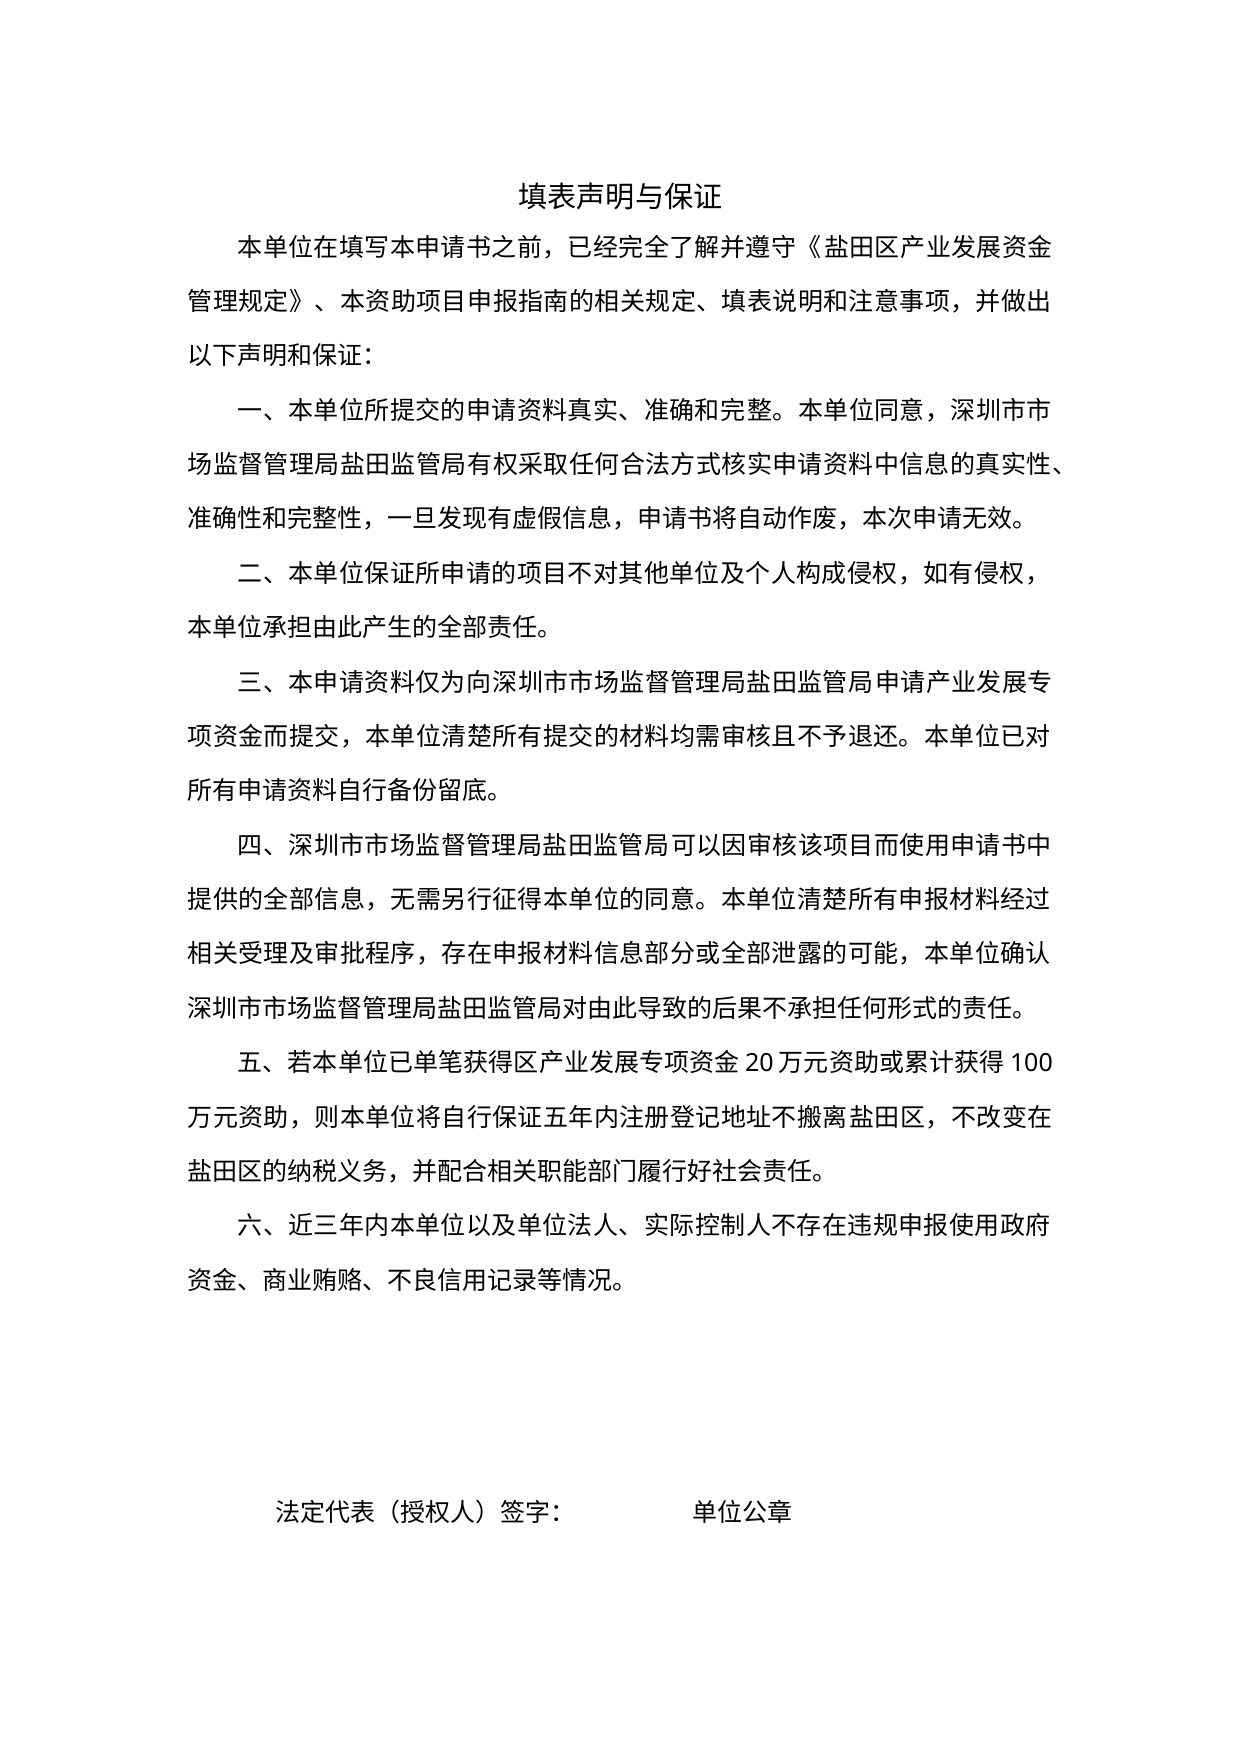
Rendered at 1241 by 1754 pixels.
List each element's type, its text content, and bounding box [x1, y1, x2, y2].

text 本单位在填写本申请书之前，已经完全了解并遵守《盐田区产业发展资金管理规定》、本资助项目申报指南的相关规定、填表说明和注意事项，并做出以下声明和保证： [187, 227, 1053, 372]
text 六、近三年内本单位以及单位法人、实际控制人不存在违规申报使用政府资金、商业贿赂、不良信用记录等情况。 [187, 1206, 1053, 1296]
text 一、本单位所提交的申请资料真实、准确和完整。本单位同意，深圳市市场监督管理局盐田监管局有权采取任何合法方式核实申请资料中信息的真实性、准确性和完整性，一旦发现有虚假信息，申请书将自动作废，本次申请无效。 [187, 390, 1053, 535]
text 填表声明与保证 [187, 162, 1053, 227]
text 四、深圳市市场监督管理局盐田监管局可以因审核该项目而使用申请书中提供的全部信息，无需另行征得本单位的同意。本单位清楚所有申报材料经过相关受理及审批程序，存在申报材料信息部分或全部泄露的可能，本单位确认深圳市市场监督管理局盐田监管局对由此导致的后果不承担任何形式的责任。 [187, 825, 1053, 1024]
text 二、本单位保证所申请的项目不对其他单位及个人构成侵权，如有侵权，本单位承担由此产生的全部责任。 [187, 553, 1053, 644]
text 五、若本单位已单笔获得区产业发展专项资金20万元资助或累计获得100万元资助，则本单位将自行保证五年内注册登记地址不搬离盐田区，不改变在盐田区的纳税义务，并配合相关职能部门履行好社会责任。 [187, 1043, 1053, 1188]
text 三、本申请资料仅为向深圳市市场监督管理局盐田监管局申请产业发展专项资金而提交，本单位清楚所有提交的材料均需审核且不予退还。本单位已对所有申请资料自行备份留底。 [187, 662, 1053, 807]
text 法定代表（授权人）签字： 单位公章 [187, 1478, 1053, 1543]
